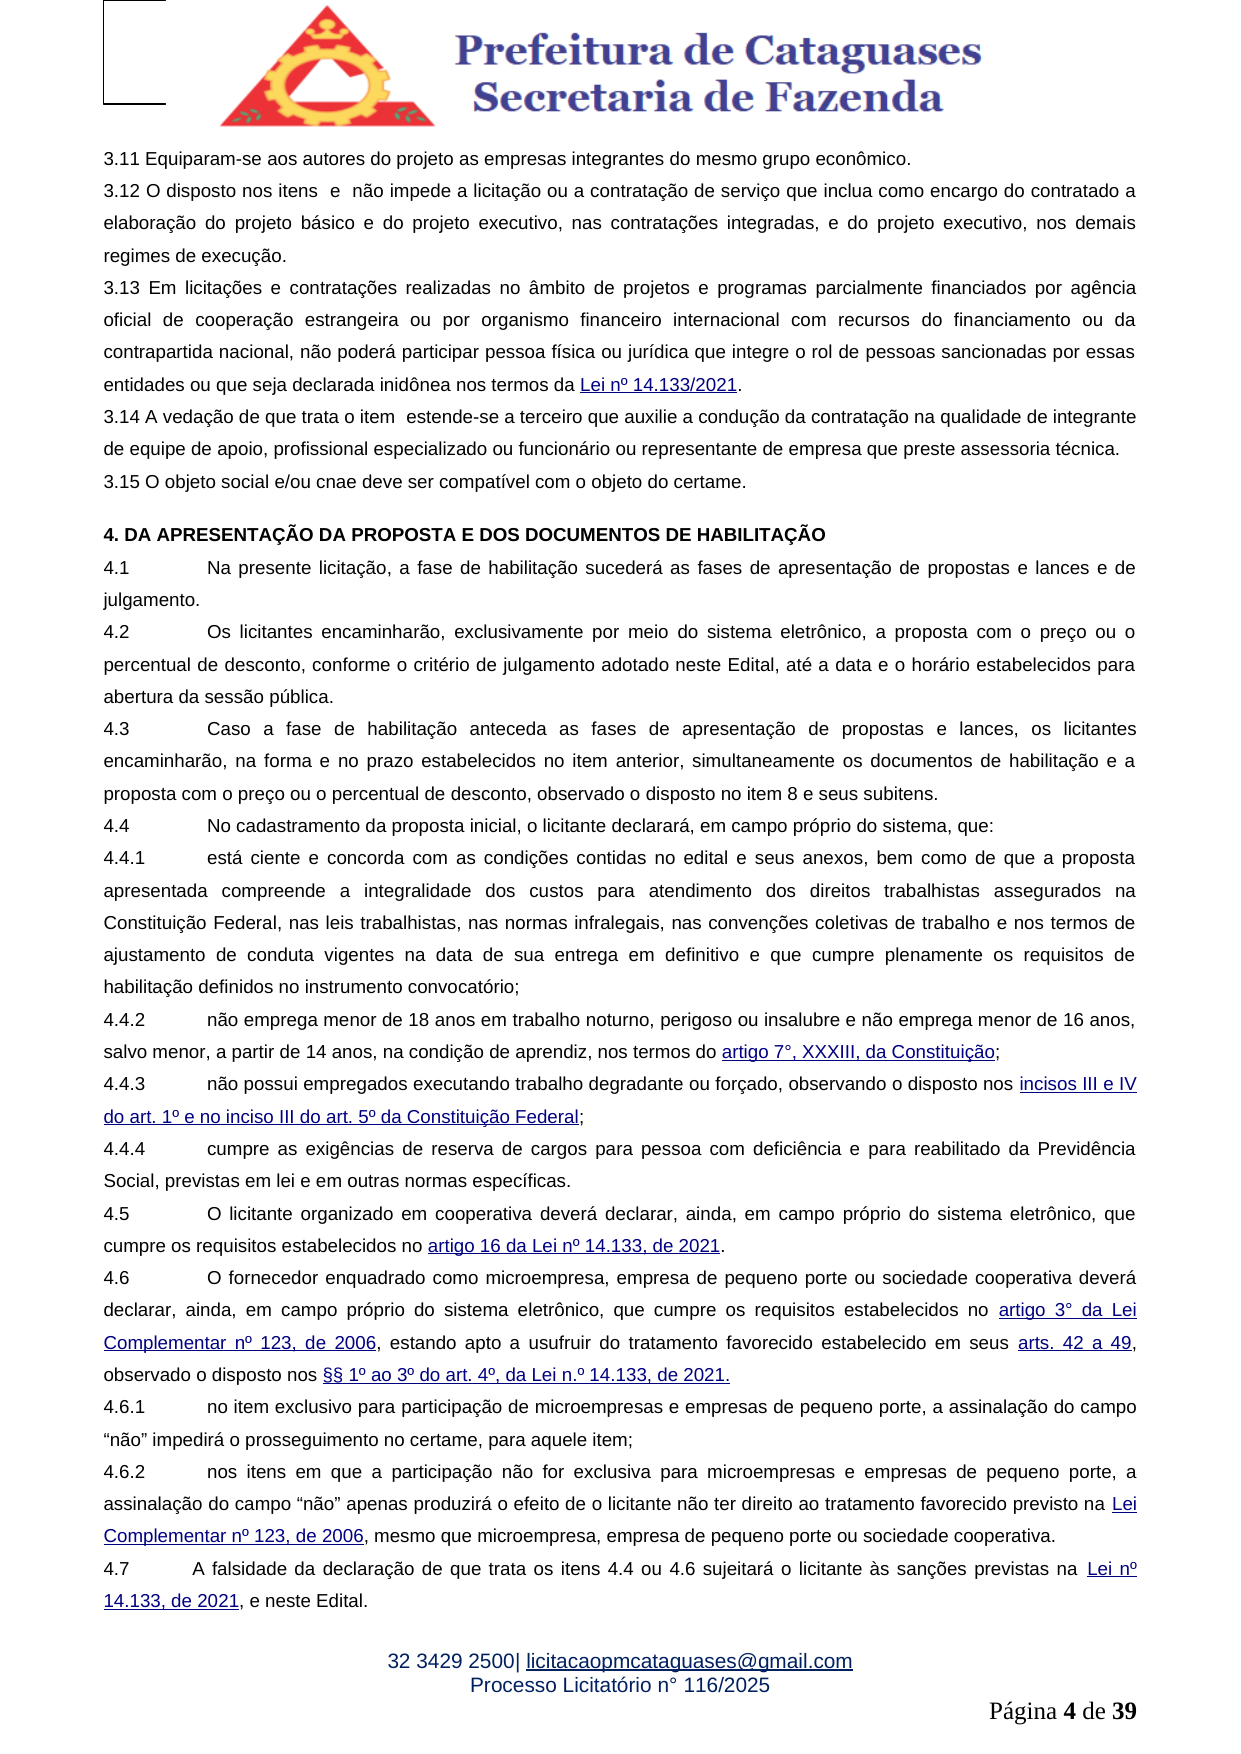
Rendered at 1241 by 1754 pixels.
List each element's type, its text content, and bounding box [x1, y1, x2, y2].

list O fornecedor enquadrado como microempresa, empresa de pequeno porte ou sociedade cooperativa deverá declarar, ainda, em campo próprio do sistema eletrônico, que cumpre os requisitos estabelecidos no artigo 3° da Lei Complementar nº 123, de 2006, estando apto a usufruir do tratamento favorecido estabelecido em seus arts. 42 a 49, observado o disposto nos §§ 1º ao 3º do art. 4º, da Lei n.º 14.133, de 2021. [103, 1267, 1137, 1385]
text 3.12 O disposto nos itens 3.8.2 e 3.8.3 não impede a licitação ou a contratação de serviço que inclua como encargo do contratado a elaboração do projeto básico e do projeto executivo, nas contratações integradas, e do projeto executivo, nos demais regimes de execução. [103, 180, 1137, 266]
text 3.13 Em licitações e contratações realizadas no âmbito de projetos e programas parcialmente financiados por agência oficial de cooperação estrangeira ou por organismo financeiro internacional com recursos do financiamento ou da contrapartida nacional, não poderá participar pessoa física ou jurídica que integre o rol de pessoas sancionadas por essas entidades ou que seja declarada inidônea nos termos da Lei nº 14.133/2021. [103, 277, 1137, 395]
list está ciente e concorda com as condições contidas no edital e seus anexos, bem como de que a proposta apresentada compreende a integralidade dos custos para atendimento dos direitos trabalhistas assegurados na Constituição Federal, nas leis trabalhistas, nas normas infralegais, nas convenções coletivas de trabalho e nos termos de ajustamento de conduta vigentes na data de sua entrega em definitivo e que cumpre plenamente os requisitos de habilitação definidos no instrumento convocatório; [103, 847, 1137, 998]
list O licitante organizado em cooperativa deverá declarar, ainda, em campo próprio do sistema eletrônico, que cumpre os requisitos estabelecidos no artigo 16 da Lei nº 14.133, de 2021. [103, 1202, 1137, 1256]
picture [165, 0, 1075, 148]
list não possui empregados executando trabalho degradante ou forçado, observando o disposto nos incisos III e IV do art. 1º e no inciso III do art. 5º da Constituição Federal; [103, 1073, 1137, 1127]
text 3.15 O objeto social e/ou cnae deve ser compatível com o objeto do certame. [103, 470, 1137, 492]
list Caso a fase de habilitação anteceda as fases de apresentação de propostas e lances, os licitantes encaminharão, na forma e no prazo estabelecidos no item anterior, simultaneamente os documentos de habilitação e a proposta com o preço ou o percentual de desconto, observado o disposto no item 8 e seus subitens. [103, 718, 1137, 804]
list Na presente licitação, a fase de habilitação sucederá as fases de apresentação de propostas e lances e de julgamento. [103, 557, 1137, 610]
list Os licitantes encaminharão, exclusivamente por meio do sistema eletrônico, a proposta com o preço ou o percentual de desconto, conforme o critério de julgamento adotado neste Edital, até a data e o horário estabelecidos para abertura da sessão pública. [103, 621, 1137, 707]
list não emprega menor de 18 anos em trabalho noturno, perigoso ou insalubre e não emprega menor de 16 anos, salvo menor, a partir de 14 anos, na condição de aprendiz, nos termos do artigo 7°, XXXIII, da Constituição; [103, 1009, 1137, 1062]
list cumpre as exigências de reserva de cargos para pessoa com deficiência e para reabilitado da Previdência Social, previstas em lei e em outras normas específicas. [103, 1138, 1137, 1192]
text 4. DA APRESENTAÇÃO DA PROPOSTA E DOS DOCUMENTOS DE HABILITAÇÃO [103, 524, 1137, 546]
list No cadastramento da proposta inicial, o licitante declarará, em campo próprio do sistema, que: [103, 815, 1137, 836]
list A falsidade da declaração de que trata os itens 4.4 ou 4.6 sujeitará o licitante às sanções previstas na Lei nº 14.133, de 2021, e neste Edital. [103, 1558, 1137, 1611]
text 3.11 Equiparam-se aos autores do projeto as empresas integrantes do mesmo grupo econômico. [103, 147, 1137, 169]
list no item exclusivo para participação de microempresas e empresas de pequeno porte, a assinalação do campo “não” impedirá o prosseguimento no certame, para aquele item; [103, 1396, 1137, 1450]
list nos itens em que a participação não for exclusiva para microempresas e empresas de pequeno porte, a assinalação do campo “não” apenas produzirá o efeito de o licitante não ter direito ao tratamento favorecido previsto na Lei Complementar nº 123, de 2006, mesmo que microempresa, empresa de pequeno porte ou sociedade cooperativa. [103, 1461, 1137, 1547]
text 3.14 A vedação de que trata o item 3.8.8 estende-se a terceiro que auxilie a condução da contratação na qualidade de integrante de equipe de apoio, profissional especializado ou funcionário ou representante de empresa que preste assessoria técnica. [103, 406, 1137, 460]
